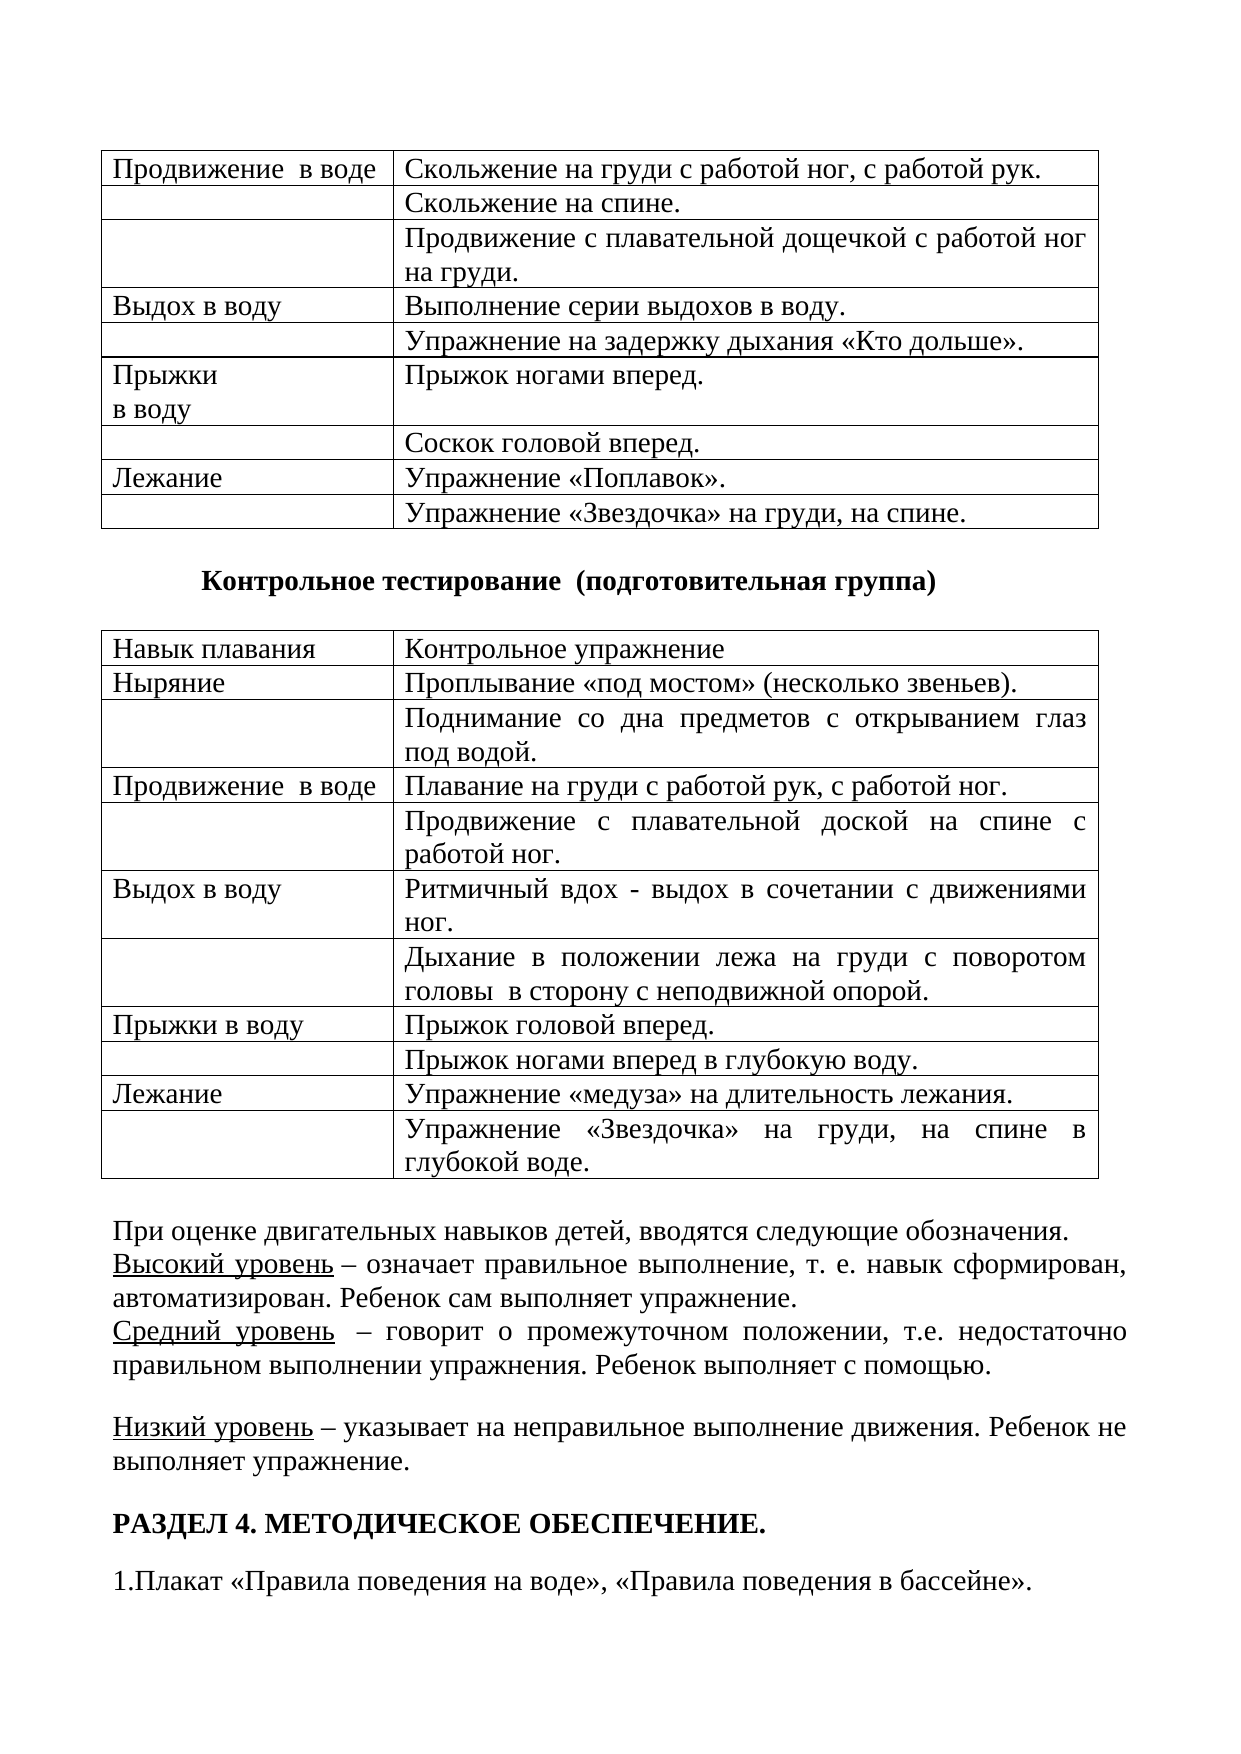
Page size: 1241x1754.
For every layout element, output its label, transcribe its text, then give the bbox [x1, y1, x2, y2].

table_cell [102, 495, 393, 528]
table_cell [102, 1042, 393, 1075]
text 1.Плакат «Правила поведения на воде», «Правила поведения в бассейне». [112, 1563, 1128, 1596]
table_cell Контрольное тестирование (подготовительная группа) [101, 529, 1098, 630]
table_cell Прыжки в воду [102, 358, 393, 424]
table_cell Упражнение на задержку дыхания «Кто дольше». [394, 323, 1098, 356]
table_cell Продвижение с плавательной доской на спине с работой ног. [394, 803, 1098, 870]
table_cell [102, 186, 393, 219]
table_cell Прыжок головой вперед. [394, 1007, 1098, 1041]
table_cell [102, 1111, 393, 1178]
table_cell Проплывание «под мостом» (несколько звеньев). [394, 666, 1098, 699]
table_cell Выдох в воду [102, 288, 393, 322]
table_cell Упражнение «медуза» на длительность лежания. [394, 1076, 1098, 1110]
table_cell Прыжок ногами вперед в глубокую воду. [394, 1042, 1098, 1075]
table_cell Скольжение на спине. [394, 186, 1098, 219]
table_cell [102, 803, 393, 870]
text Низкий уровень – указывает на неправильное выполнение движения. Ребенок не выполняет упражнение. [112, 1409, 1128, 1477]
text Высокий уровень – означает правильное выполнение, т. е. навык сформирован, автоматизирован. Ребенок сам выполняет упражнение. [112, 1246, 1128, 1313]
table_cell [102, 700, 393, 767]
text РАЗДЕЛ 4. МЕТОДИЧЕСКОЕ ОБЕСПЕЧЕНИЕ. [112, 1506, 1128, 1539]
text Средний уровень – говорит о промежуточном положении, т.е. недостаточно правильном выполнении упражнения. Ребенок выполняет с помощью. [112, 1313, 1128, 1380]
table_cell Плавание на груди с работой рук, с работой ног. [394, 768, 1098, 802]
table_cell Ныряние [102, 666, 393, 699]
table_cell Ритмичный вдох - выдох в сочетании с движениями ног. [394, 871, 1098, 938]
table_cell Упражнение «Звездочка» на груди, на спине. [394, 495, 1098, 528]
table_cell Упражнение «Звездочка» на груди, на спине в глубокой воде. [394, 1111, 1098, 1178]
table_cell Лежание [102, 1076, 393, 1110]
table_cell [102, 323, 393, 356]
table_cell [102, 939, 393, 1006]
table_cell Продвижение с плавательной дощечкой с работой ног на груди. [394, 220, 1098, 287]
table_cell Навык плавания [102, 631, 393, 664]
table_cell Выполнение серии выдохов в воду. [394, 288, 1098, 322]
table_cell Упражнение «Поплавок». [394, 460, 1098, 494]
table_cell Контрольное упражнение [394, 631, 1098, 664]
table_cell [102, 426, 393, 459]
table_cell [102, 220, 393, 287]
table_cell Скольжение на груди с работой ног, с работой рук. [394, 151, 1098, 184]
table_cell Соскок головой вперед. [394, 426, 1098, 459]
table_cell Прыжки в воду [102, 1007, 393, 1041]
table_cell Продвижение в воде [102, 151, 393, 184]
table_cell Прыжок ногами вперед. [394, 358, 1098, 424]
table_cell Выдох в воду [102, 871, 393, 938]
table_cell Дыхание в положении лежа на груди с поворотом головы в сторону с неподвижной опорой. [394, 939, 1098, 1006]
table_cell Лежание [102, 460, 393, 494]
table_cell Поднимание со дна предметов с открыванием глаз под водой. [394, 700, 1098, 767]
text При оценке двигательных навыков детей, вводятся следующие обозначения. [112, 1213, 1128, 1246]
table_cell Продвижение в воде [102, 768, 393, 802]
